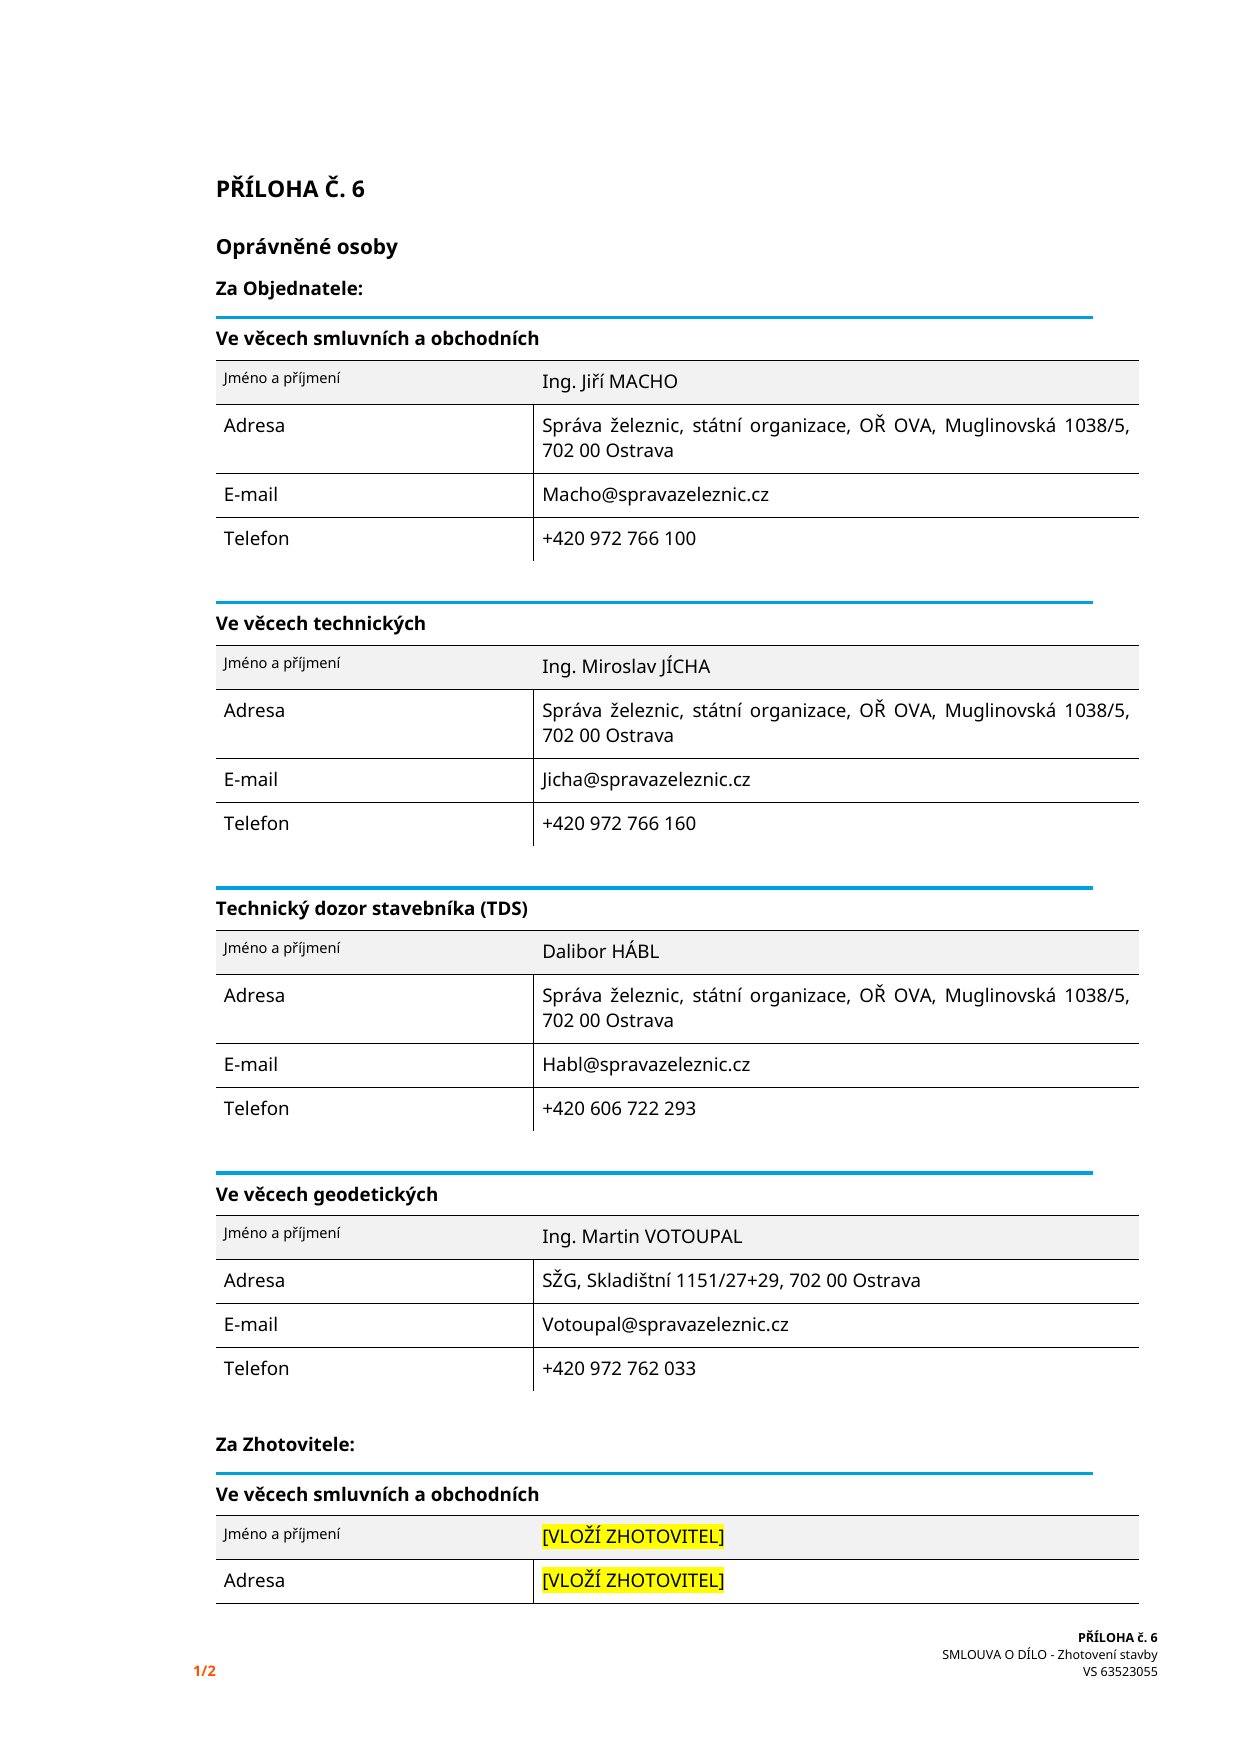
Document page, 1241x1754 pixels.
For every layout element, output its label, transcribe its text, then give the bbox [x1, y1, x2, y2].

table_header [VLOŽÍ ZHOTOVITEL] [534, 1516, 1139, 1559]
table_cell E-mail [216, 1304, 533, 1347]
text Příloha č. 6 [216, 172, 1093, 204]
table_cell Správa železnic, státní organizace, OŘ OVA, Muglinovská 1038/5, 702 00 Ostrava [534, 690, 1139, 758]
table_cell [VLOŽÍ ZHOTOVITEL] [534, 1560, 1139, 1603]
table_cell +420 972 762 033 [534, 1348, 1139, 1391]
table_cell Adresa [216, 975, 533, 1043]
text Za Objednatele: [216, 276, 1093, 301]
text Ve věcech technických [216, 604, 1093, 636]
table_header Ing. Martin VOTOUPAL [534, 1216, 1139, 1259]
table_cell +420 606 722 293 [534, 1088, 1139, 1131]
table_header Jméno a příjmení [216, 1516, 534, 1559]
table_cell +420 972 766 100 [534, 518, 1139, 561]
table_cell Adresa [216, 1260, 533, 1303]
table_cell SŽG, Skladištní 1151/27+29, 702 00 Ostrava [534, 1260, 1139, 1303]
table_cell Jicha@spravazeleznic.cz [534, 759, 1139, 802]
table_cell +420 972 766 160 [534, 803, 1139, 846]
table_header Jméno a příjmení [216, 646, 534, 689]
table_cell Telefon [216, 1088, 533, 1131]
table_cell Telefon [216, 803, 533, 846]
table_header Jméno a příjmení [216, 1216, 534, 1259]
table_cell Správa železnic, státní organizace, OŘ OVA, Muglinovská 1038/5, 702 00 Ostrava [534, 405, 1139, 473]
text Oprávněné osoby [216, 232, 1093, 260]
text Ve věcech smluvních a obchodních [216, 1475, 1093, 1506]
table_cell Adresa [216, 690, 533, 758]
text Za Zhotovitele: [216, 1431, 1093, 1457]
table_cell Správa železnic, státní organizace, OŘ OVA, Muglinovská 1038/5, 702 00 Ostrava [534, 975, 1139, 1043]
table_cell Telefon [216, 1348, 533, 1391]
table_header Jméno a příjmení [216, 361, 534, 404]
table_cell Votoupal@spravazeleznic.cz [534, 1304, 1139, 1347]
table_cell E-mail [216, 474, 533, 517]
table_cell Adresa [216, 1560, 533, 1603]
table_header Jméno a příjmení [216, 931, 534, 974]
table_cell E-mail [216, 1044, 533, 1087]
text Ve věcech geodetických [216, 1175, 1093, 1206]
table_header Dalibor HÁBL [534, 931, 1139, 974]
table_header Ing. Miroslav JÍCHA [534, 646, 1139, 689]
table_header Ing. Jiří MACHO [534, 361, 1139, 404]
table_cell Adresa [216, 405, 533, 473]
table_cell E-mail [216, 759, 533, 802]
table_cell Macho@spravazeleznic.cz [534, 474, 1139, 517]
text Technický dozor stavebníka (TDS) [216, 890, 1093, 921]
table_cell Habl@spravazeleznic.cz [534, 1044, 1139, 1087]
table_cell Telefon [216, 518, 533, 561]
text Ve věcech smluvních a obchodních [216, 319, 1093, 351]
